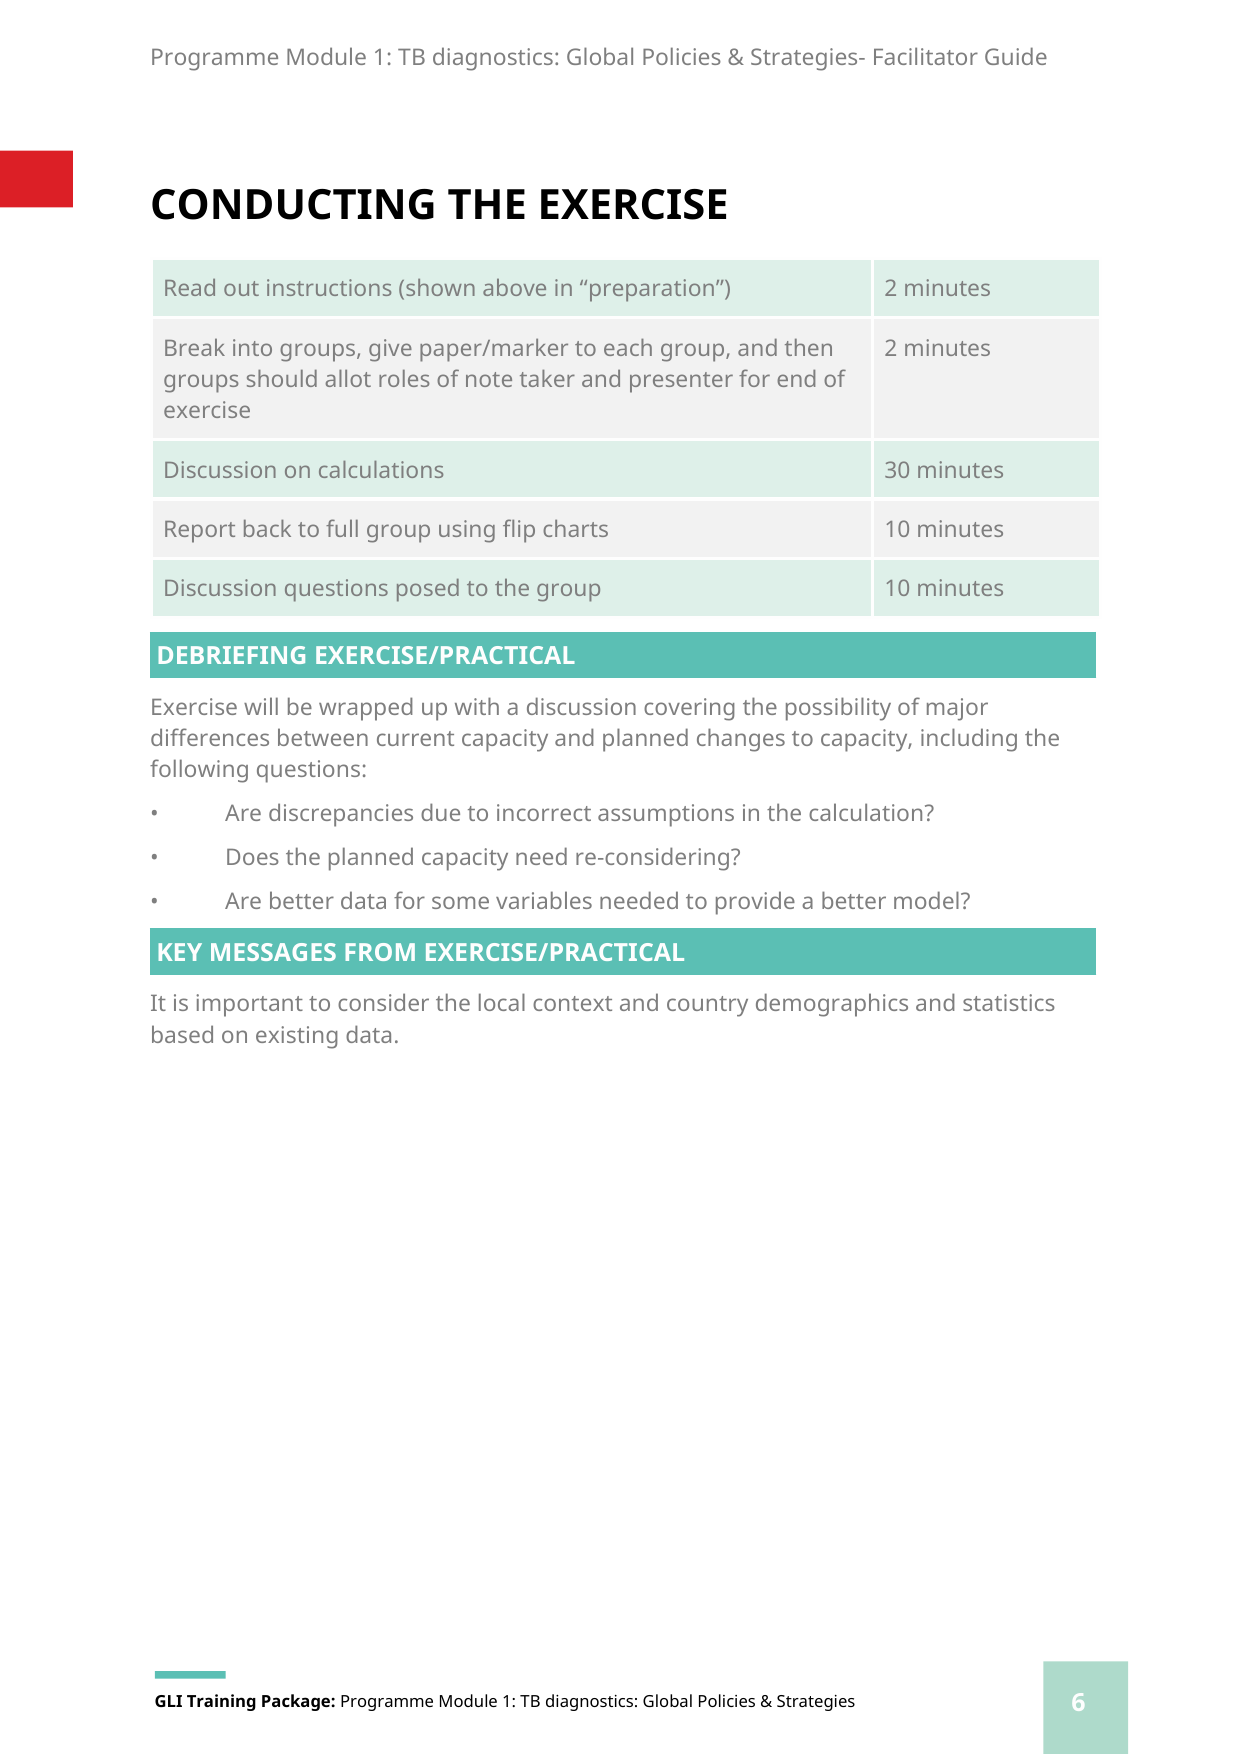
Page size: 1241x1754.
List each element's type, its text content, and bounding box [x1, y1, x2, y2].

table_cell 30 minutes [874, 441, 1099, 497]
text Key messages from exercise/practical [156, 935, 1090, 969]
table_cell 10 minutes [874, 501, 1099, 557]
text • Are discrepancies due to incorrect assumptions in the calculation? [150, 797, 1090, 828]
text CONDUCTING THE EXERCISE [150, 175, 1090, 232]
table_cell 10 minutes [874, 560, 1099, 616]
text It is important to consider the local context and country demographics and statistics based on existing data. [150, 987, 1090, 1050]
text Exercise will be wrapped up with a discussion covering the possibility of major differences between current capacity and planned changes to capacity, including the following questions: [150, 691, 1090, 784]
table_cell Discussion on calculations [153, 441, 871, 497]
table_header Read out instructions (shown above in “preparation”) [153, 260, 871, 316]
table_cell 2 minutes [874, 319, 1099, 438]
table_cell Report back to full group using flip charts [153, 501, 871, 557]
table_cell Discussion questions posed to the group [153, 560, 871, 616]
text Debriefing exercise/practical [156, 638, 1090, 672]
text • Does the planned capacity need re-considering? [150, 841, 1090, 872]
text • Are better data for some variables needed to provide a better model? [150, 884, 1090, 916]
table_cell Break into groups, give paper/marker to each group, and then groups should allot roles of note taker and presenter for end of exercise [153, 319, 871, 438]
table_header 2 minutes [874, 260, 1099, 316]
